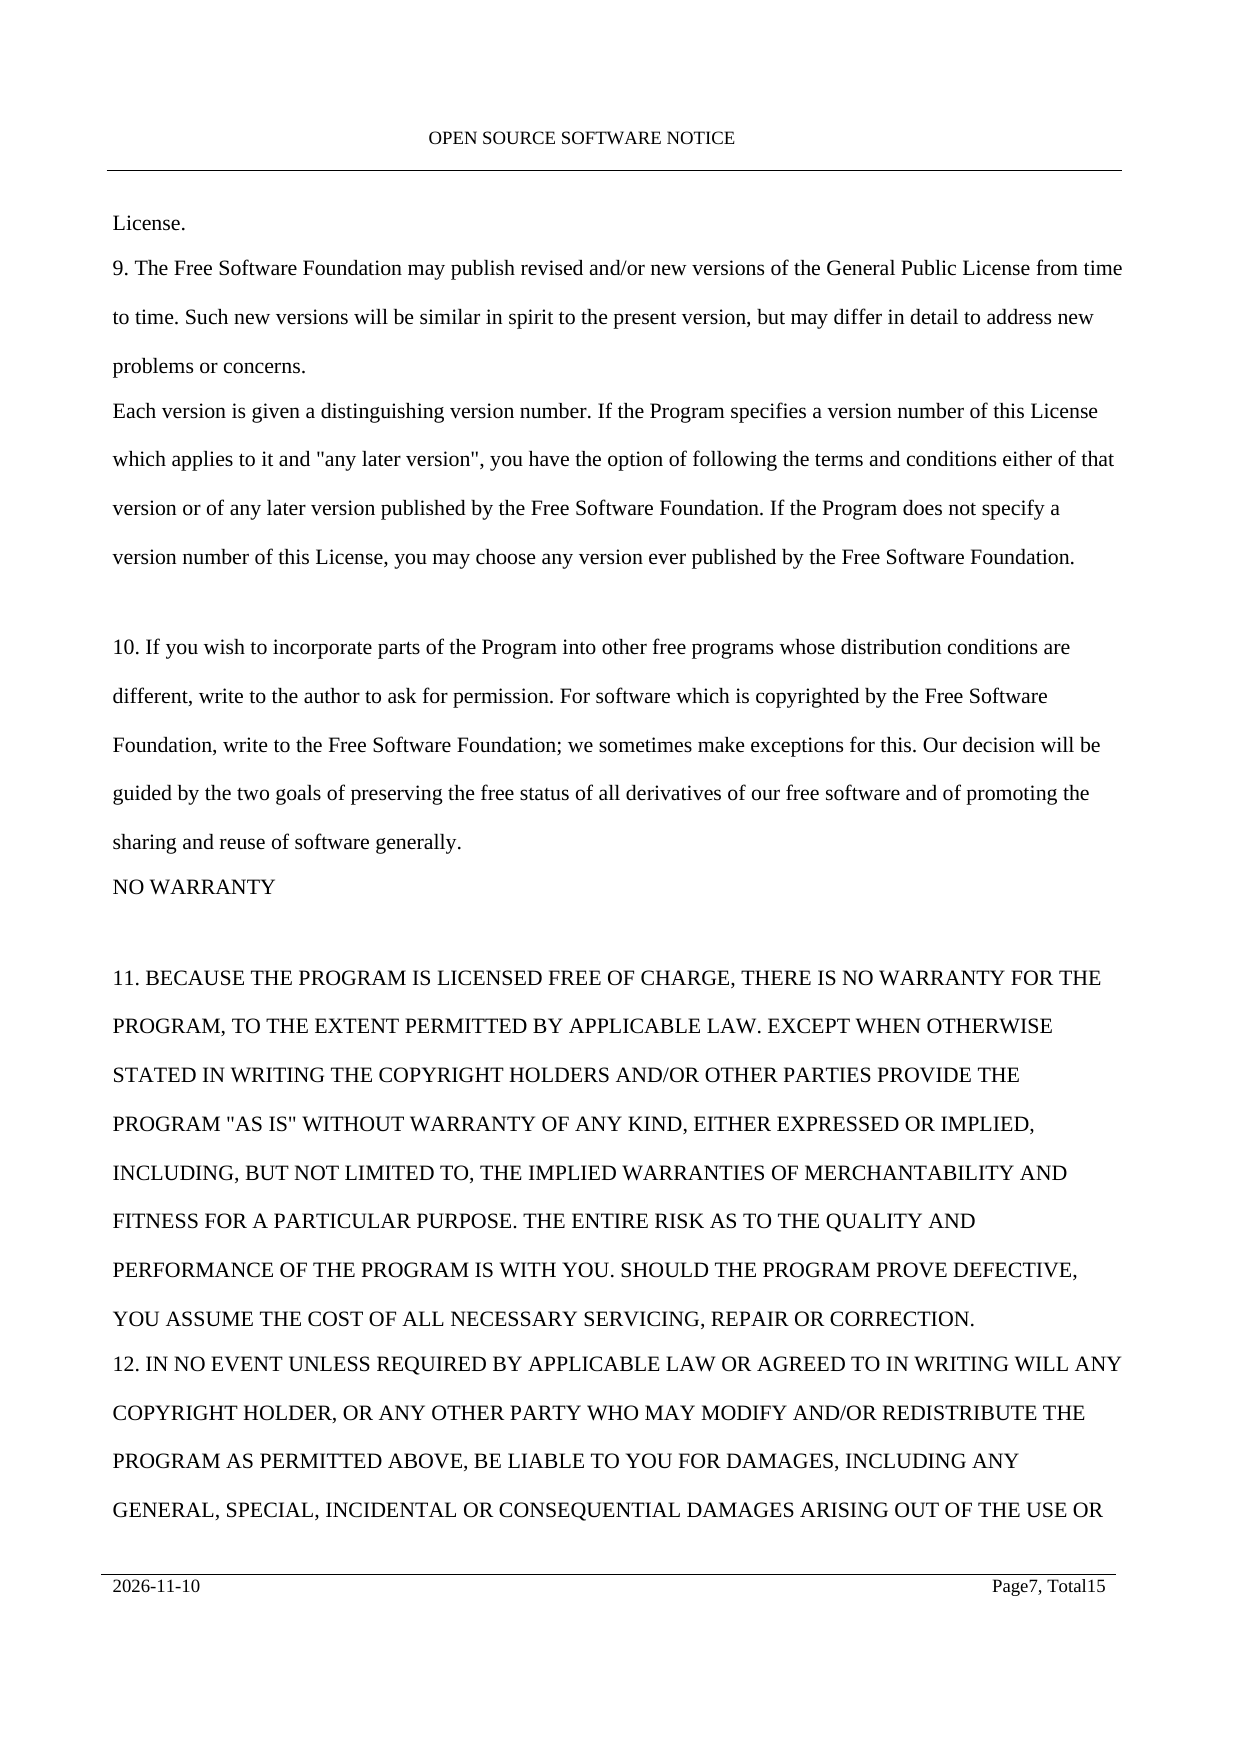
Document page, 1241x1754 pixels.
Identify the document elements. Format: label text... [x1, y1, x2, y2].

text 9. The Free Software Foundation may publish revised and/or new versions of the General Public License from time to time. Such new versions will be similar in spirit to the present version, but may differ in detail to address new problems or concerns. [112, 251, 1128, 381]
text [112, 206, 1128, 239]
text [112, 1347, 1128, 1526]
text 11. BECAUSE THE PROGRAM IS LICENSED FREE OF CHARGE, THERE IS NO WARRANTY FOR THE PROGRAM, TO THE EXTENT PERMITTED BY APPLICABLE LAW. EXCEPT WHEN OTHERWISE STATED IN WRITING THE COPYRIGHT HOLDERS AND/OR OTHER PARTIES PROVIDE THE PROGRAM "AS IS" WITHOUT WARRANTY OF ANY KIND, EITHER EXPRESSED OR IMPLIED, INCLUDING, BUT NOT LIMITED TO, THE IMPLIED WARRANTIES OF MERCHANTABILITY AND FITNESS FOR A PARTICULAR PURPOSE. THE ENTIRE RISK AS TO THE QUALITY AND PERFORMANCE OF THE PROGRAM IS WITH YOU. SHOULD THE PROGRAM PROVE DEFECTIVE, YOU ASSUME THE COST OF ALL NECESSARY SERVICING, REPAIR OR CORRECTION. [112, 961, 1128, 1334]
text Each version is given a distinguishing version number. If the Program specifies a version number of this License which applies to it and "any later version", you have the option of following the terms and conditions either of that version or of any later version published by the Free Software Foundation. If the Program does not specify a version number of this License, you may choose any version ever published by the Free Software Foundation. [112, 394, 1128, 573]
text NO WARRANTY [112, 871, 1128, 903]
text 10. If you wish to incorporate parts of the Program into other free programs whose distribution conditions are different, write to the author to ask for permission. For software which is copyrighted by the Free Software Foundation, write to the Free Software Foundation; we sometimes make exceptions for this. Our decision will be guided by the two goals of preserving the free status of all derivatives of our free software and of promoting the sharing and reuse of software generally. [112, 631, 1128, 858]
